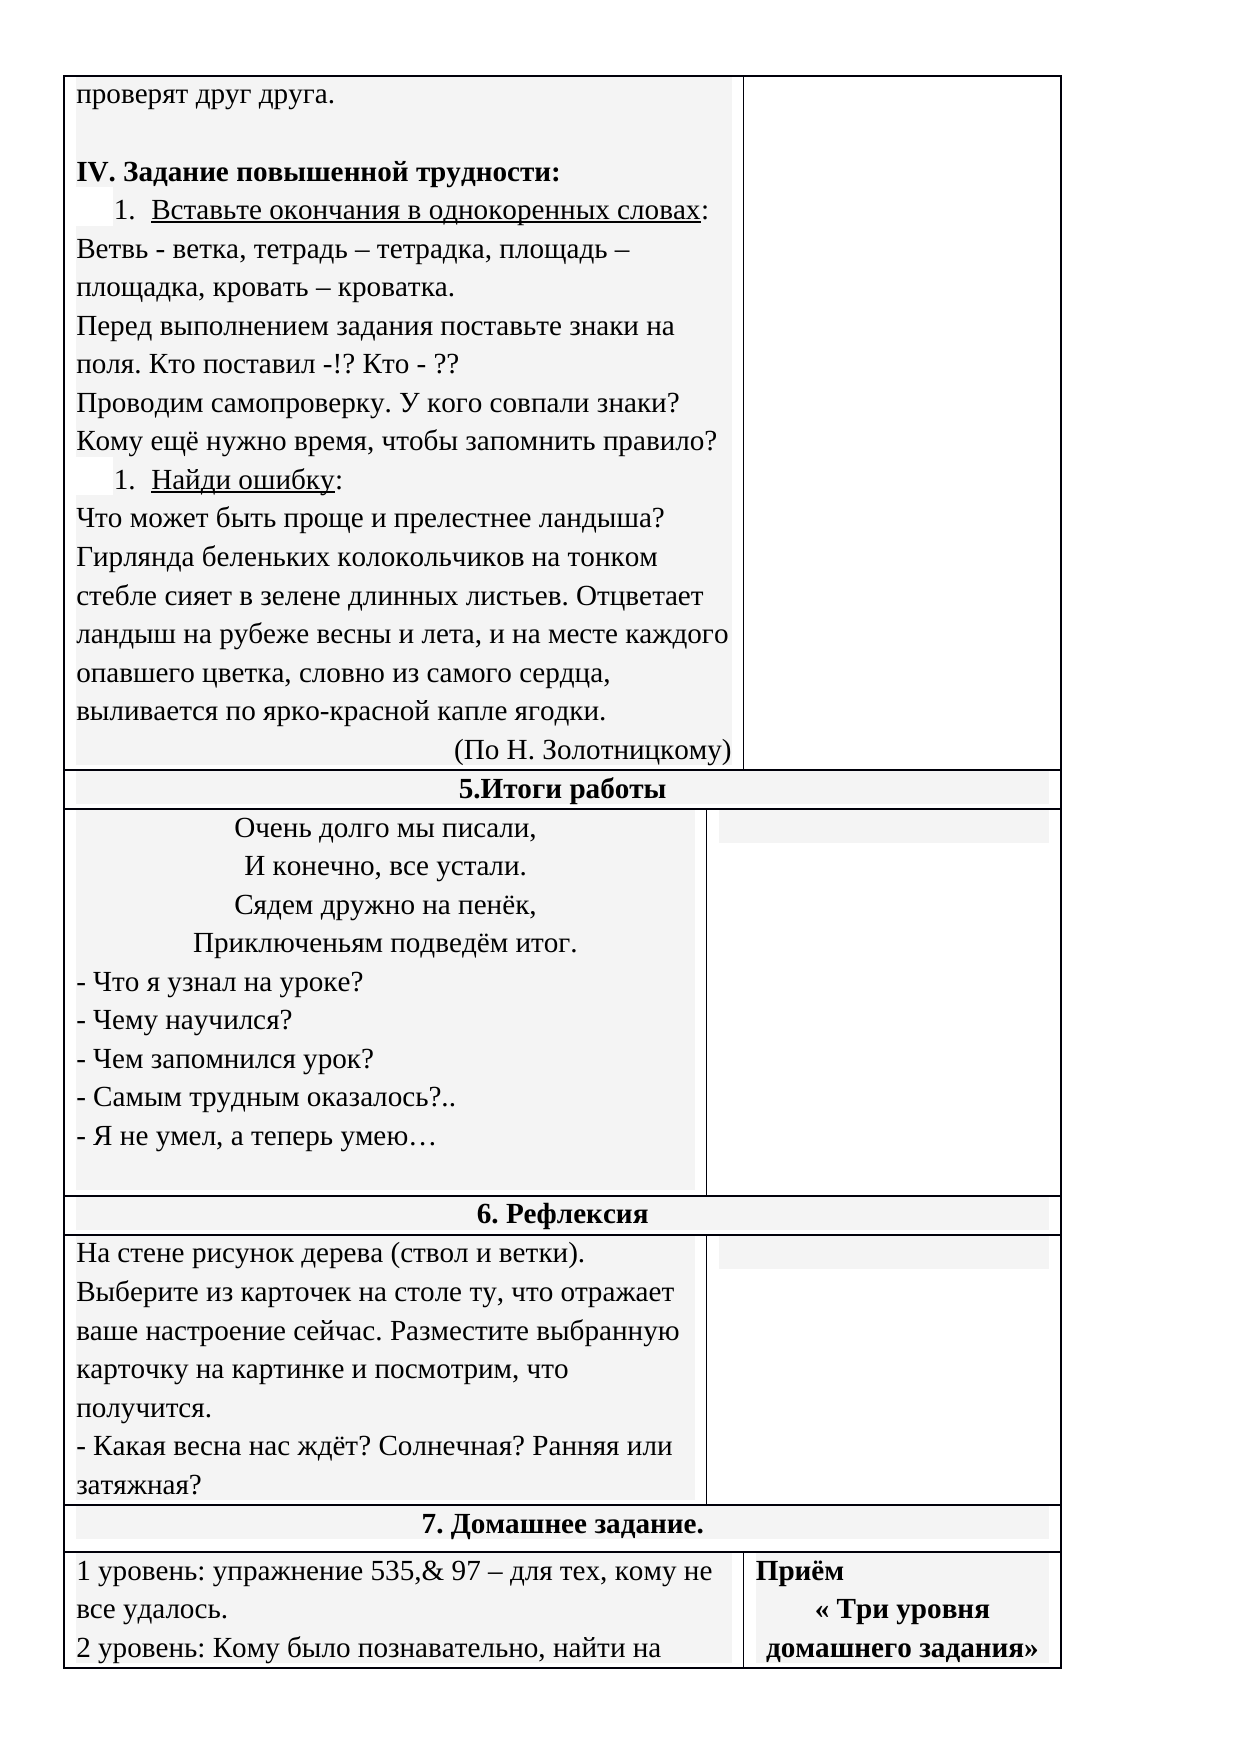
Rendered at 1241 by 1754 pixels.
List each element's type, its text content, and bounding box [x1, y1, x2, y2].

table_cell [744, 1553, 1060, 1667]
table_cell [707, 810, 1060, 1195]
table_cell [65, 1553, 743, 1667]
table_cell [744, 77, 1060, 769]
table_cell 6. Рефлексия [65, 1197, 1060, 1234]
table_cell 7. Домашнее задание. [65, 1506, 1060, 1551]
table_cell 5.Итоги работы [65, 771, 1060, 808]
table_cell Очень долго мы писали, И конечно, все устали. Сядем дружно на пенёк, Приключеньям подведём итог. - Что я узнал на уроке? - Чему научился? - Чем запомнился урок? - Самым трудным оказалось?.. - Я не умел, а теперь умею… [65, 810, 706, 1195]
table_cell На стене рисунок дерева (ствол и ветки). Выберите из карточек на столе ту, что отражает ваше настроение сейчас. Разместите выбранную карточку на картинке и посмотрим, что получится. - Какая весна нас ждёт? Солнечная? Ранняя или затяжная? [65, 1236, 706, 1504]
table_cell [707, 1236, 1060, 1504]
